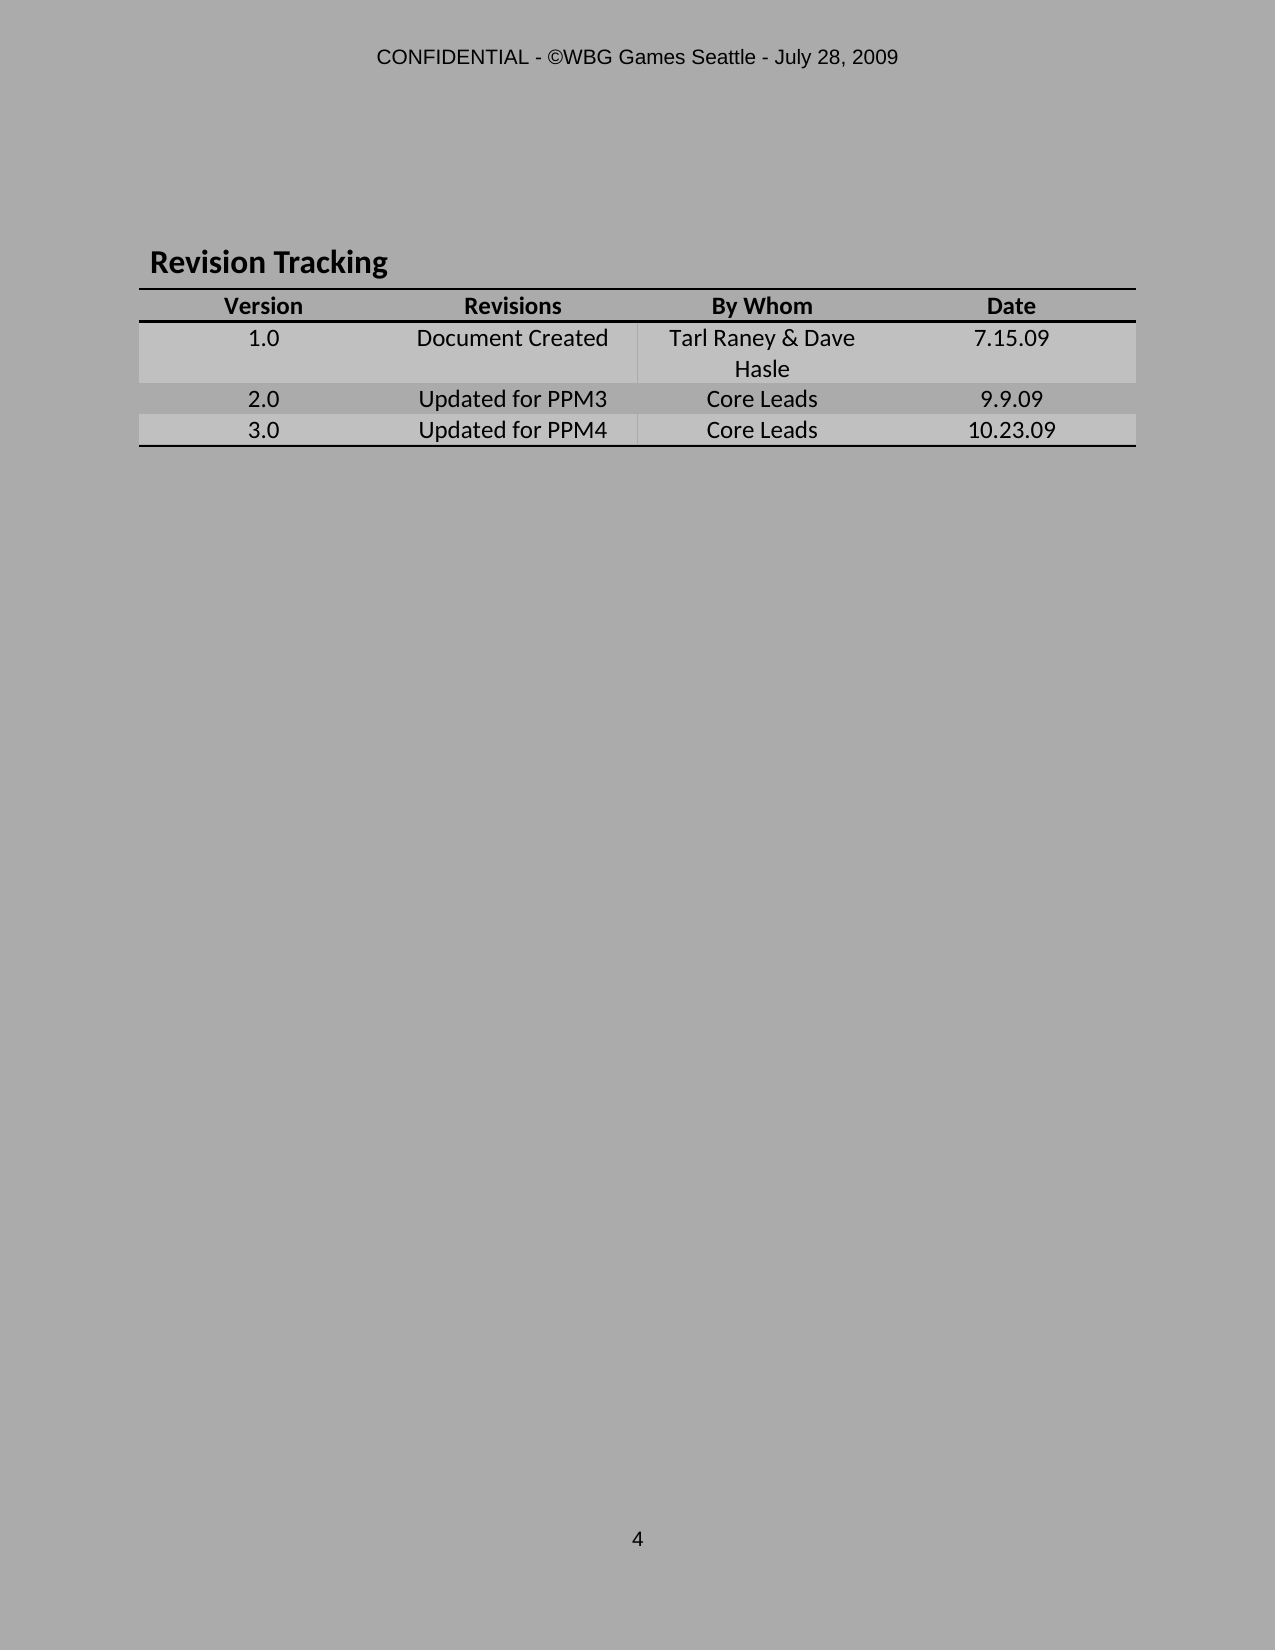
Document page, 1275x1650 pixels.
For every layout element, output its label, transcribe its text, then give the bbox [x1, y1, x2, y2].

table_cell 7.15.09 [887, 323, 1136, 383]
table_cell 9.9.09 [887, 384, 1136, 414]
table_cell Document Created [388, 323, 637, 383]
table_cell 3.0 [139, 414, 388, 444]
table_cell 10.23.09 [887, 414, 1136, 444]
table_cell Core Leads [638, 384, 887, 414]
table_cell Core Leads [638, 414, 887, 444]
table_header Revisions [388, 290, 637, 320]
subtitle Revision Tracking [150, 241, 1125, 281]
table_header Date [887, 290, 1136, 320]
table_header By Whom [638, 290, 887, 320]
table_cell Tarl Raney & Dave Hasle [638, 323, 887, 383]
table_cell Updated for PPM4 [388, 414, 637, 444]
table_cell Updated for PPM3 [388, 384, 637, 414]
table_cell 2.0 [139, 384, 388, 414]
table_header Version [139, 290, 388, 320]
table_cell 1.0 [139, 323, 388, 383]
